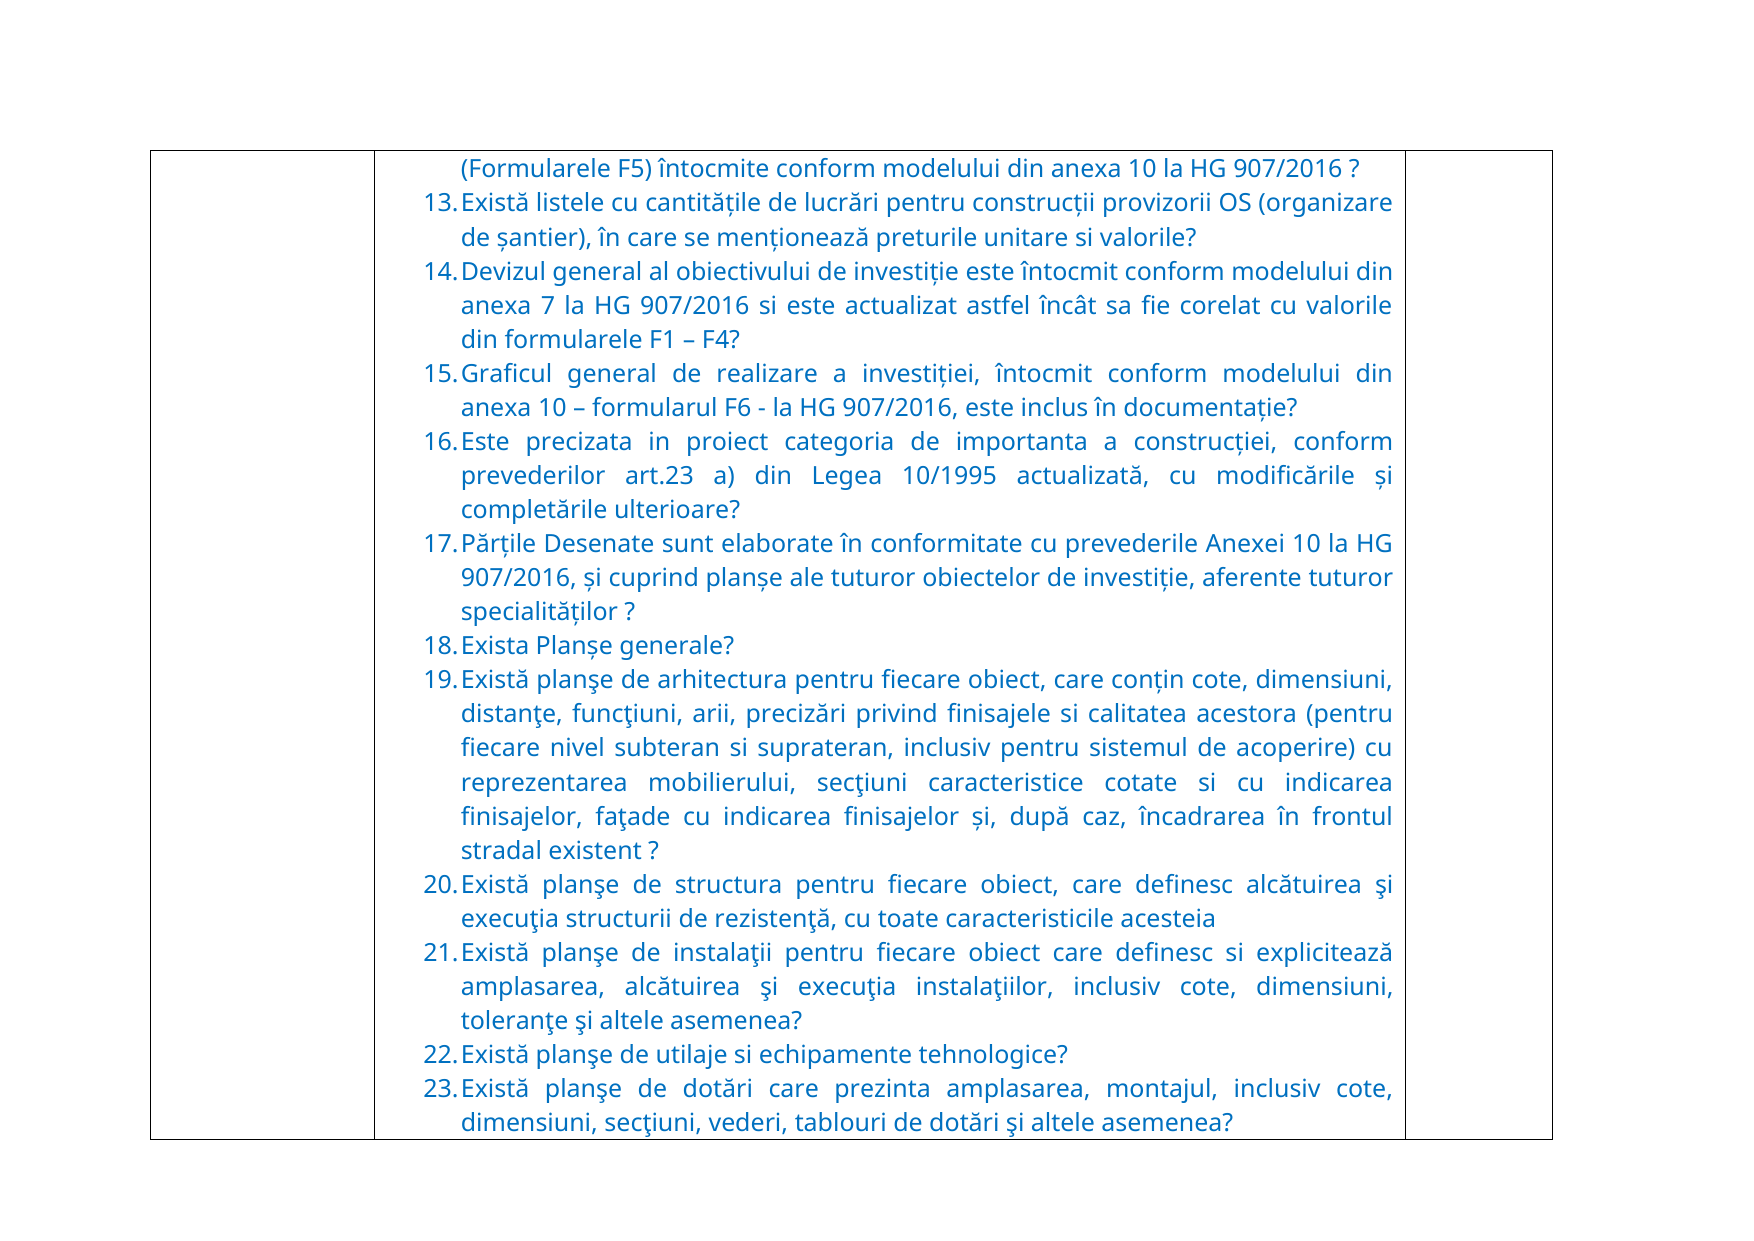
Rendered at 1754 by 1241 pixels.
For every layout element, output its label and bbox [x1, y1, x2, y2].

table_cell [1406, 151, 1552, 1139]
table_cell [375, 151, 1405, 1139]
